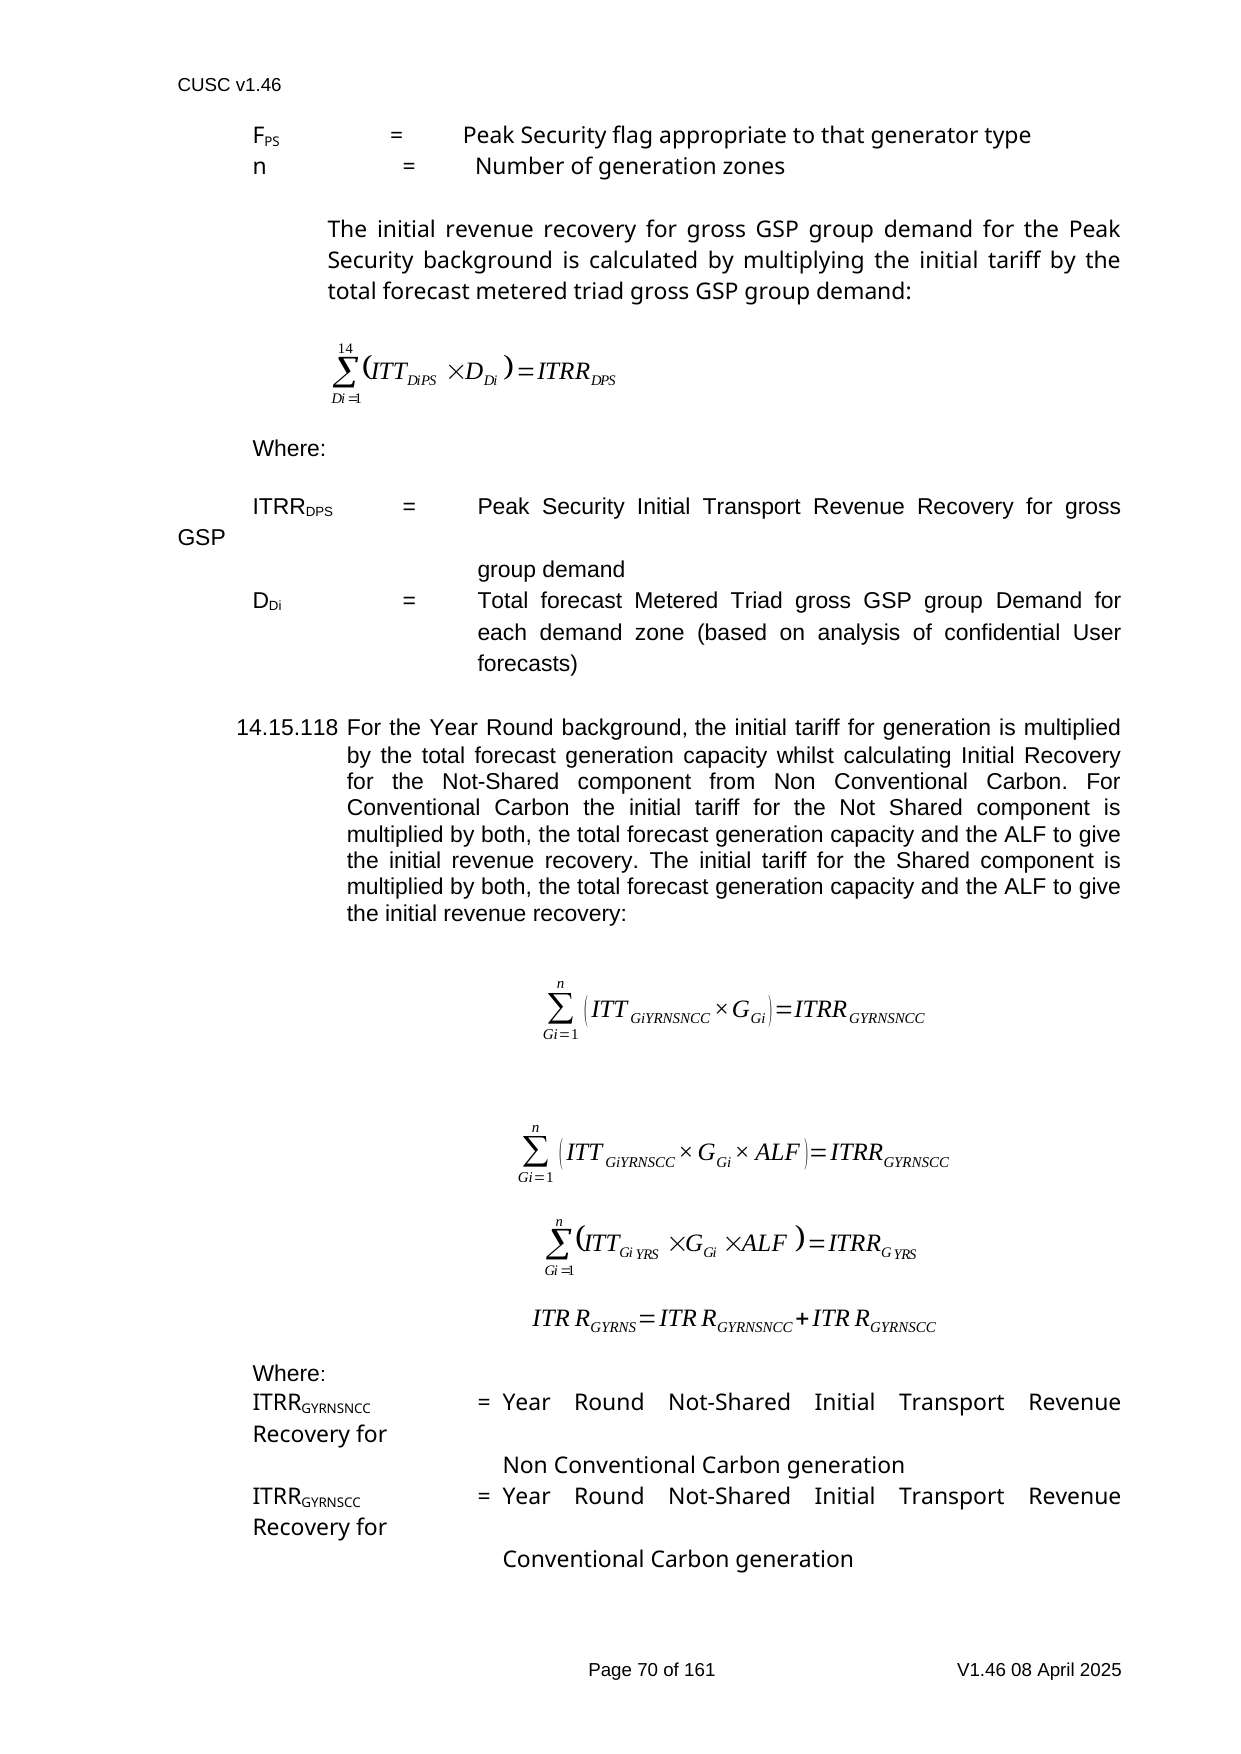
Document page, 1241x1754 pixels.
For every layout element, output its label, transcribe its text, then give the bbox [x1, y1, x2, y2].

text ITRRDPS = Peak Security Initial Transport Revenue Recovery for gross GSP [177, 493, 1121, 551]
subtitle For the Year Round background, the initial tariff for generation is multiplied by the total forecast generation capacity whilst calculating Initial Recovery for the Not-Shared component from Non Conventional Carbon. For Conventional Carbon the initial tariff for the Not Shared component is multiplied by both, the total forecast generation capacity and the ALF to give the initial revenue recovery. The initial tariff for the Shared component is multiplied by both, the total forecast generation capacity and the ALF to give the initial revenue recovery: [236, 713, 1121, 926]
text The initial revenue recovery for gross GSP group demand for the Peak Security background is calculated by multiplying the initial tariff by the total forecast metered triad gross GSP group demand: [327, 212, 1121, 306]
text Where: [177, 435, 1121, 461]
text Non Conventional Carbon generation [252, 1449, 1121, 1480]
text ITRRGYRNSCC = Year Round Not-Shared Initial Transport Revenue Recovery for [252, 1480, 1121, 1542]
text Conventional Carbon generation [252, 1542, 1121, 1574]
text Where: [177, 1360, 1121, 1386]
text DDi = Total forecast Metered Triad gross GSP group Demand for each demand zone (based on analysis of confidential User forecasts) [252, 587, 1121, 677]
text group demand [402, 556, 1121, 582]
text FPS = Peak Security flag appropriate to that generator type [177, 119, 1121, 150]
text ITRRGYRNSNCC = Year Round Not-Shared Initial Transport Revenue Recovery for [252, 1386, 1121, 1449]
text n = Number of generation zones [252, 150, 1121, 181]
